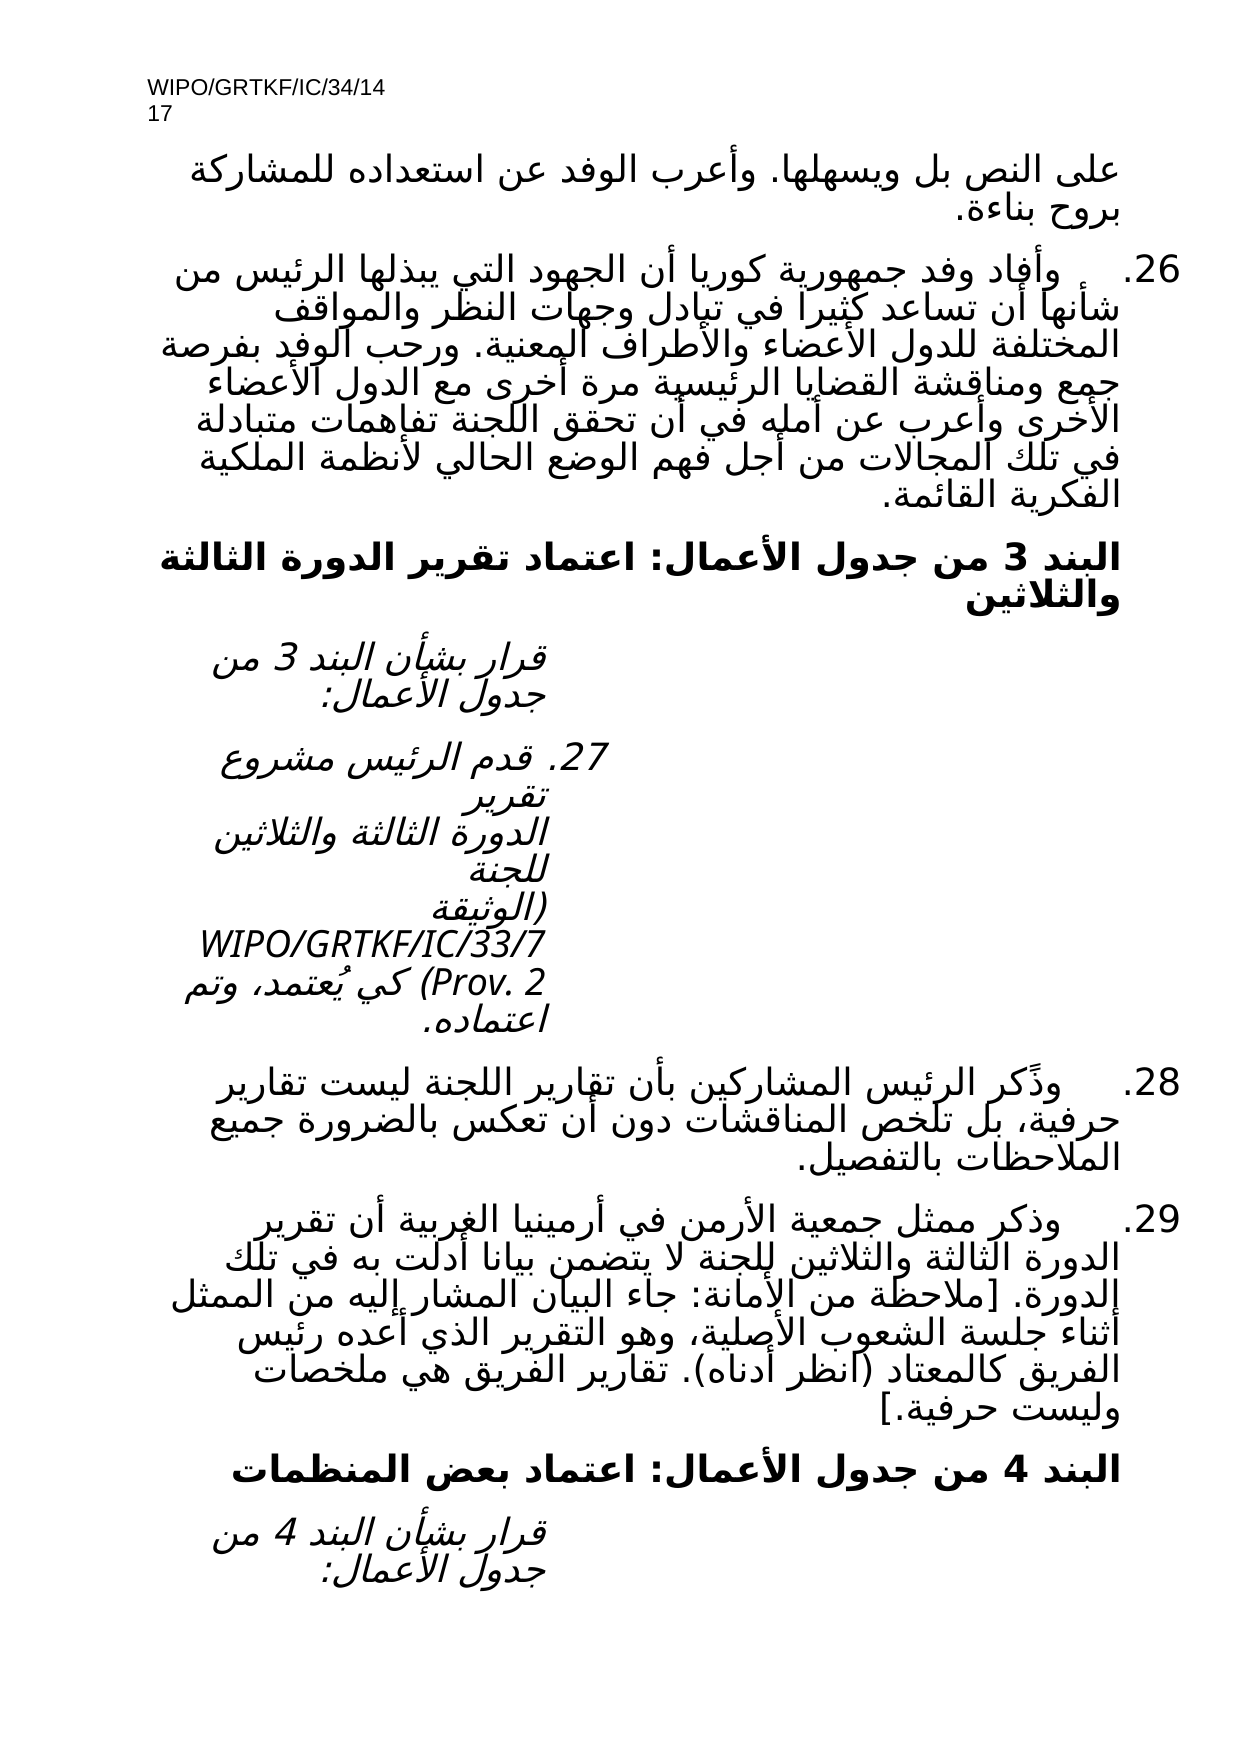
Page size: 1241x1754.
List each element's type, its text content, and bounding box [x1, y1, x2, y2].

list قرار بشأن البند 3 من جدول الأعمال: [147, 640, 545, 715]
list البند 4 من جدول الأعمال: اعتماد بعض المنظمات [147, 1453, 1122, 1490]
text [147, 153, 1122, 228]
list البند 3 من جدول الأعمال: اعتماد تقرير الدورة الثالثة والثلاثين [147, 540, 1122, 615]
list قرار بشأن البند 4 من جدول الأعمال: [147, 1515, 545, 1590]
text وذكر ممثل جمعية الأرمن في أرمينيا الغربية أن تقرير الدورة الثالثة والثلاثين للجنة لا يتضمن بيانا أدلت به في تلك الدورة. [ملاحظة من الأمانة: جاء البيان المشار إليه من الممثل أثناء جلسة الشعوب الأصلية، وهو التقرير الذي أعده رئيس الفريق كالمعتاد (انظر أدناه). تقارير الفريق هي ملخصات وليست حرفية.] [147, 1203, 1122, 1428]
text وذًكر الرئيس المشاركين بأن تقارير اللجنة ليست تقارير حرفية، بل تلخص المناقشات دون أن تعكس بالضرورة جميع الملاحظات بالتفصيل. [147, 1065, 1122, 1178]
text وأفاد وفد جمهورية كوريا أن الجهود التي يبذلها الرئيس من شأنها أن تساعد كثيرا في تبادل وجهات النظر والمواقف المختلفة للدول الأعضاء والأطراف المعنية. ورحب الوفد بفرصة جمع ومناقشة القضايا الرئيسية مرة أخرى مع الدول الأعضاء الأخرى وأعرب عن أمله في أن تحقق اللجنة تفاهمات متبادلة في تلك المجالات من أجل فهم الوضع الحالي لأنظمة الملكية الفكرية القائمة. [147, 253, 1122, 515]
text قدم الرئيس مشروع تقرير الدورة الثالثة والثلاثين للجنة (الوثيقة WIPO/GRTKF/IC/33/7 Prov. 2) كي يُعتمد، وتم اعتماده. [147, 740, 546, 1040]
